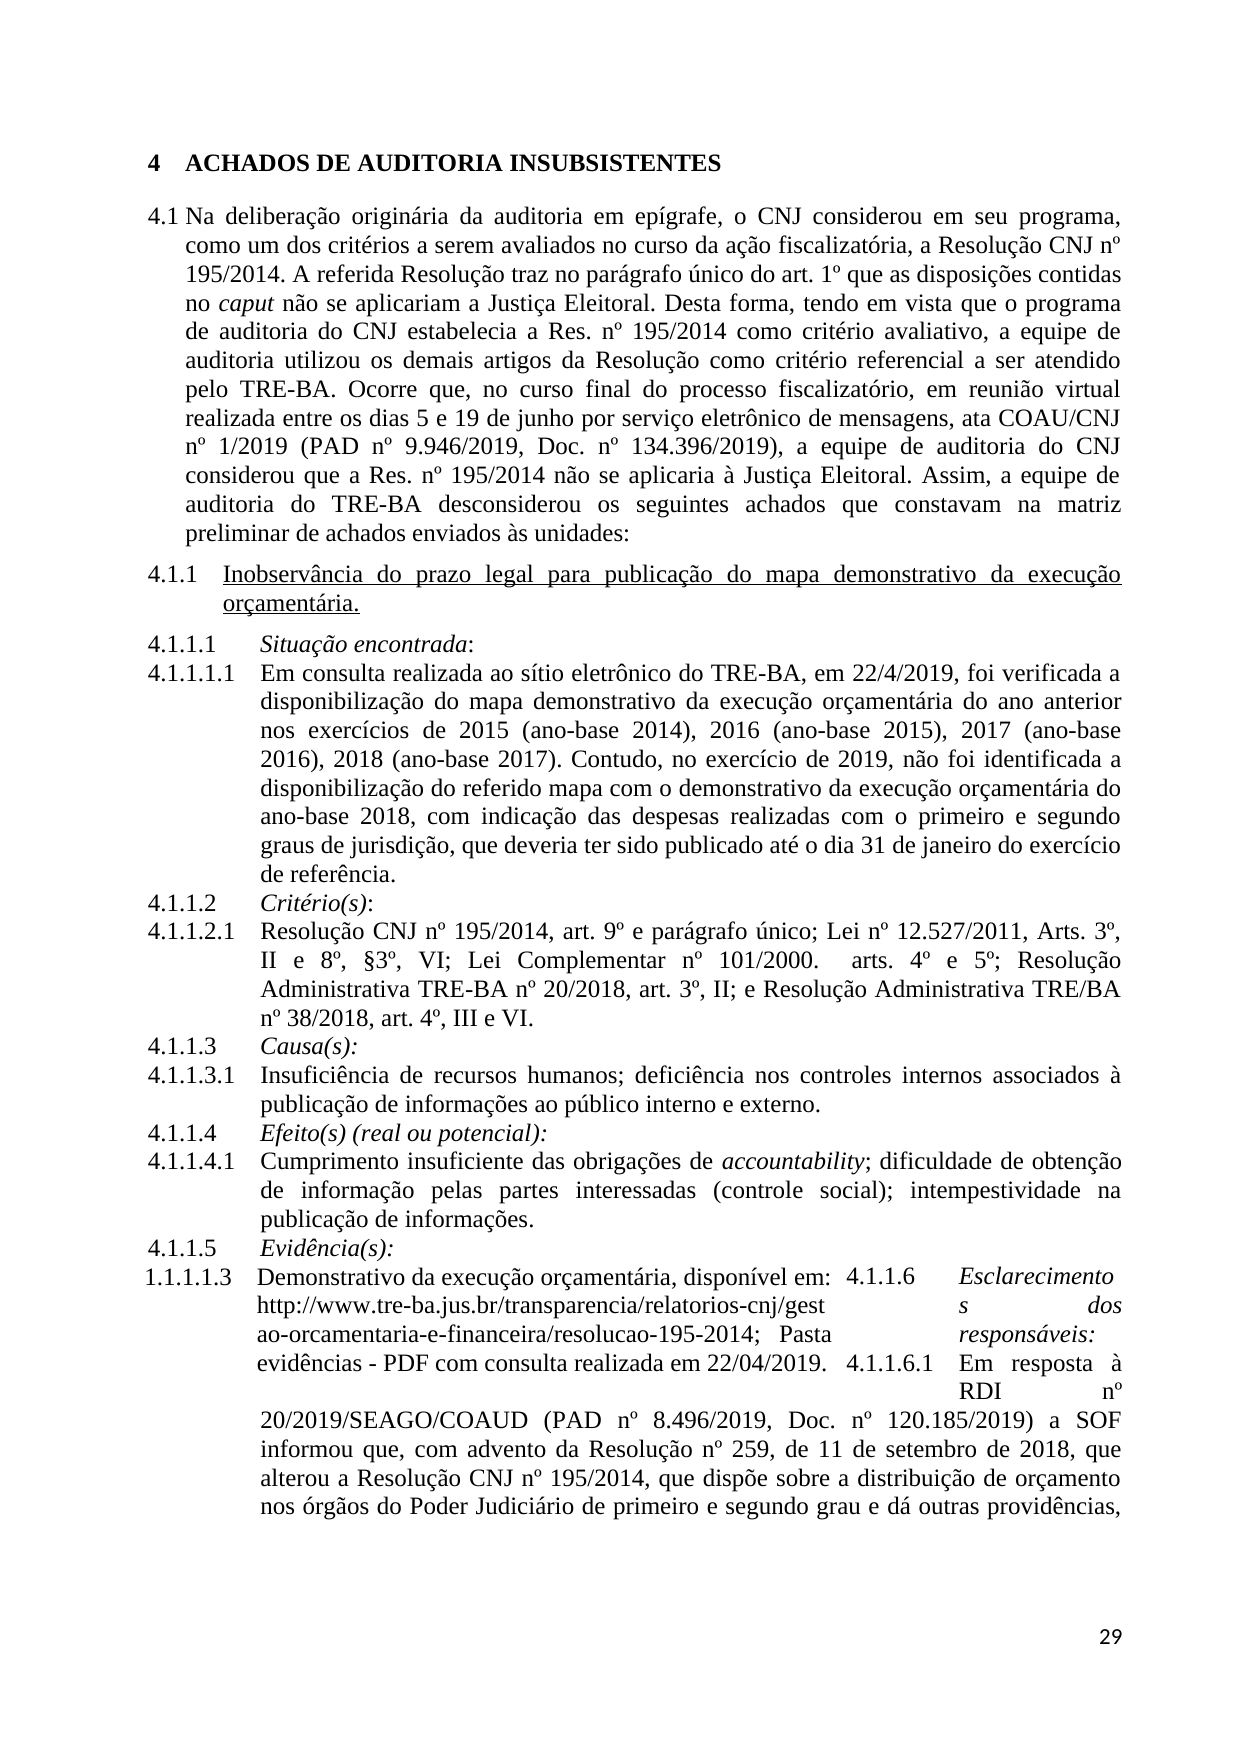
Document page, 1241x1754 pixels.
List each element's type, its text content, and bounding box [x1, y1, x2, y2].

list Em consulta realizada ao sítio eletrônico do TRE-BA, em 22/4/2019, foi verificada a disponibilização do mapa demonstrativo da execução orçamentária do ano anterior nos exercícios de 2015 (ano-base 2014), 2016 (ano-base 2015), 2017 (ano-base 2016), 2018 (ano-base 2017). Contudo, no exercício de 2019, não foi identificada a disponibilização do referido mapa com o demonstrativo da execução orçamentária do ano-base 2018, com indicação das despesas realizadas com o primeiro e segundo graus de jurisdição, que deveria ter sido publicado até o dia 31 de janeiro do exercício de referência. [148, 658, 1122, 888]
list Insuficiência de recursos humanos; deficiência nos controles internos associados à publicação de informações ao público interno e externo. [148, 1060, 1122, 1118]
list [148, 1348, 1122, 1520]
list ACHADOS DE AUDITORIA INSUBSISTENTES [148, 148, 1122, 176]
list Efeito(s) (real ou potencial): [148, 1118, 1122, 1146]
list Resolução CNJ nº 195/2014, art. 9º e parágrafo único; Lei nº 12.527/2011, Arts. 3º, II e 8º, §3º, VI; Lei Complementar nº 101/2000. arts. 4º e 5º; Resolução Administrativa TRE-BA nº 20/2018, art. 3º, II; e Resolução Administrativa TRE/BA nº 38/2018, art. 4º, III e VI. [148, 916, 1122, 1031]
list Inobservância do prazo legal para publicação do mapa demonstrativo da execução orçamentária. [148, 559, 1122, 616]
list Na deliberação originária da auditoria em epígrafe, o CNJ considerou em seu programa, como um dos critérios a serem avaliados no curso da ação fiscalizatória, a Resolução CNJ nº 195/2014. A referida Resolução traz no parágrafo único do art. 1º que as disposições contidas no caput não se aplicariam a Justiça Eleitoral. Desta forma, tendo em vista que o programa de auditoria do CNJ estabelecia a Res. nº 195/2014 como critério avaliativo, a equipe de auditoria utilizou os demais artigos da Resolução como critério referencial a ser atendido pelo TRE-BA. Ocorre que, no curso final do processo fiscalizatório, em reunião virtual realizada entre os dias 5 e 19 de junho por serviço eletrônico de mensagens, ata COAU/CNJ nº 1/2019 (PAD nº 9.946/2019, Doc. nº 134.396/2019), a equipe de auditoria do CNJ considerou que a Res. nº 195/2014 não se aplicaria à Justiça Eleitoral. Assim, a equipe de auditoria do TRE-BA desconsiderou os seguintes achados que constavam na matriz preliminar de achados enviados às unidades: [148, 201, 1122, 546]
list Critério(s): [148, 888, 1122, 916]
list Demonstrativo da execução orçamentária, disponível em: http://www.tre-ba.jus.br/transparencia/relatorios-cnj/gestao-orcamentaria-e-financeira/resolucao-195-2014; Pasta evidências - PDF com consulta realizada em 22/04/2019. [144, 1262, 832, 1377]
list Evidência(s): [148, 1233, 1122, 1261]
list Situação encontrada: [148, 629, 1122, 658]
list Causa(s): [148, 1031, 1122, 1060]
list Esclarecimentos dos responsáveis: [148, 1261, 1122, 1348]
list Cumprimento insuficiente das obrigações de accountability; dificuldade de obtenção de informação pelas partes interessadas (controle social); intempestividade na publicação de informações. [148, 1146, 1122, 1233]
